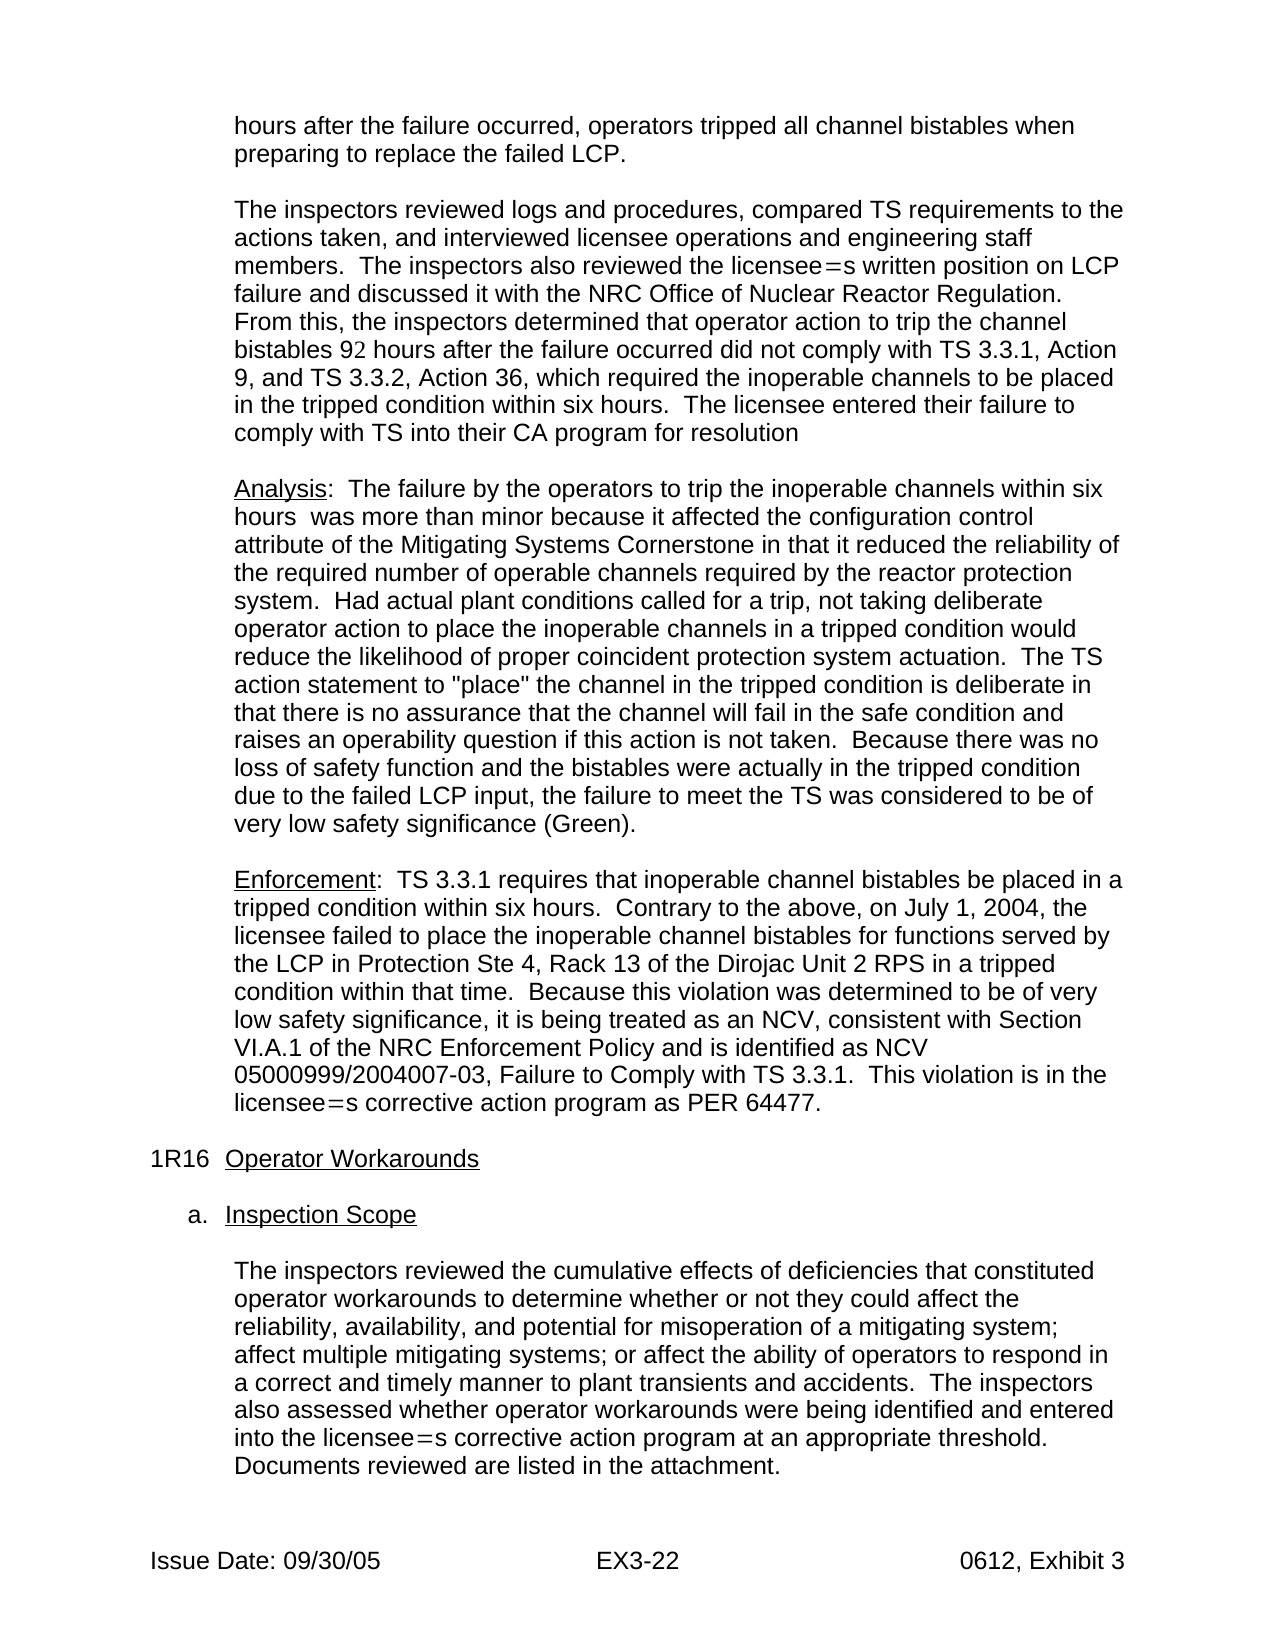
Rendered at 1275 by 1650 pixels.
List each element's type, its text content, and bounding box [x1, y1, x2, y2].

text Enforcement: TS 3.3.1 requires that inoperable channel bistables be placed in a tripped condition within six hours. Contrary to the above, on July 1, 2004, the licensee failed to place the inoperable channel bistables for functions served by the LCP in Protection Ste 4, Rack 13 of the Dirojac Unit 2 RPS in a tripped condition within that time. Because this violation was determined to be of very low safety significance, it is being treated as an NCV, consistent with Section VI.A.1 of the NRC Enforcement Policy and is identified as NCV 05000999/2004007-03, Failure to Comply with TS 3.3.1. This violation is in the licensees corrective action program as PER 64477. [234, 866, 1125, 1117]
text The inspectors reviewed the cumulative effects of deficiencies that constituted operator workarounds to determine whether or not they could affect the reliability, availability, and potential for misoperation of a mitigating system; affect multiple mitigating systems; or affect the ability of operators to respond in a correct and timely manner to plant transients and accidents. The inspectors also assessed whether operator workarounds were being identified and entered into the licensees corrective action program at an appropriate threshold. Documents reviewed are listed in the attachment. [234, 1257, 1125, 1480]
text The inspectors reviewed logs and procedures, compared TS requirements to the actions taken, and interviewed licensee operations and engineering staff members. The inspectors also reviewed the licensees written position on LCP failure and discussed it with the NRC Office of Nuclear Reactor Regulation. From this, the inspectors determined that operator action to trip the channel bistables 9 hours after the failure occurred did not comply with TS 3.3.1, Action 9, and TS 3.3.2, Action 36, which required the inoperable channels to be placed in the tripped condition within six hours. The licensee entered their failure to comply with TS into their CA program for resolution [234, 196, 1125, 447]
text 1R16 Operator Workarounds [150, 1145, 1125, 1173]
text a. Inspection Scope [187, 1201, 1125, 1229]
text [234, 112, 1125, 168]
text Analysis: The failure by the operators to trip the inoperable channels within six hours was more than minor because it affected the configuration control attribute of the Mitigating Systems Cornerstone in that it reduced the reliability of the required number of operable channels required by the reactor protection system. Had actual plant conditions called for a trip, not taking deliberate operator action to place the inoperable channels in a tripped condition would reduce the likelihood of proper coincident protection system actuation. The TS action statement to "place" the channel in the tripped condition is deliberate in that there is no assurance that the channel will fail in the safe condition and raises an operability question if this action is not taken. Because there was no loss of safety function and the bistables were actually in the tripped condition due to the failed LCP input, the failure to meet the TS was considered to be of very low safety significance (Green). [234, 475, 1125, 838]
